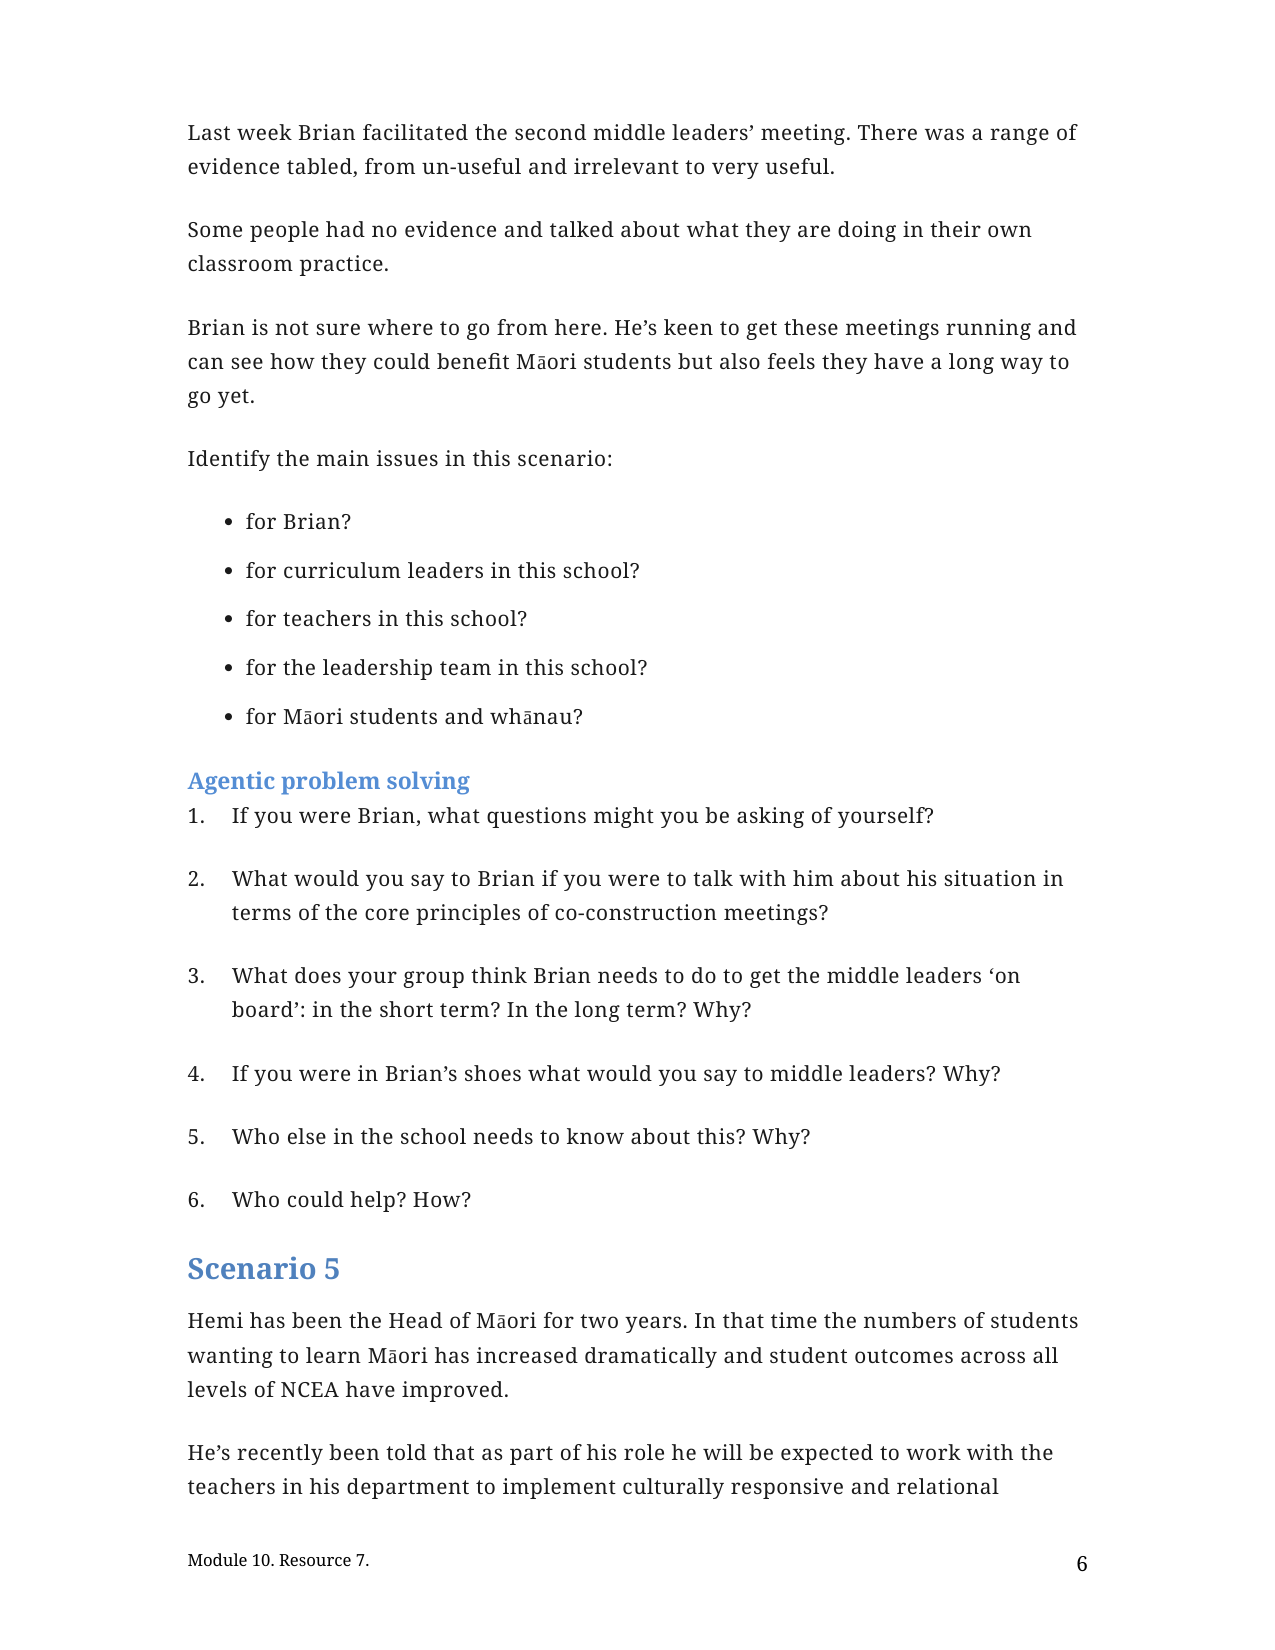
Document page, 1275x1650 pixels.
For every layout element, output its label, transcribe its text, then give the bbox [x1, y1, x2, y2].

text Last week Brian facilitated the second middle leaders’ meeting. There was a range of evidence tabled, from un-useful and irrelevant to very useful. [187, 118, 1088, 181]
list What would you say to Brian if you were to talk with him about his situation in terms of the core principles of co-construction meetings? [187, 864, 1088, 927]
text Brian is not sure where to go from here. He’s keen to get these meetings running and can see how they could benefit Māori students but also feels they have a long way to go yet. [187, 313, 1088, 409]
list If you were in Brian’s shoes what would you say to middle leaders? Why? [187, 1059, 1088, 1087]
text Identify the main issues in this scenario: [187, 444, 1088, 472]
subtitle Agentic problem solving [187, 765, 1088, 796]
list If you were Brian, what questions might you be asking of yourself? [187, 801, 1088, 829]
list Who else in the school needs to know about this? Why? [187, 1122, 1088, 1151]
text Hemi has been the Head of Māori for two years. In that time the numbers of students wanting to learn Māori has increased dramatically and student outcomes across all levels of NCEA have improved. [187, 1307, 1088, 1403]
list Who could help? How? [187, 1185, 1088, 1214]
list What does your group think Brian needs to do to get the middle leaders ‘on board’: in the short term? In the long term? Why? [187, 962, 1088, 1024]
list for curriculum leaders in this school? [225, 556, 1088, 584]
list for Māori students and whānau? [225, 702, 1088, 730]
text Some people had no evidence and talked about what they are doing in their own classroom practice. [187, 215, 1088, 278]
list for teachers in this school? [225, 604, 1088, 633]
list for the leadership team in this school? [225, 653, 1088, 682]
subtitle Scenario 5 [187, 1248, 1088, 1288]
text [187, 1438, 1088, 1501]
list for Brian? [225, 507, 1088, 536]
